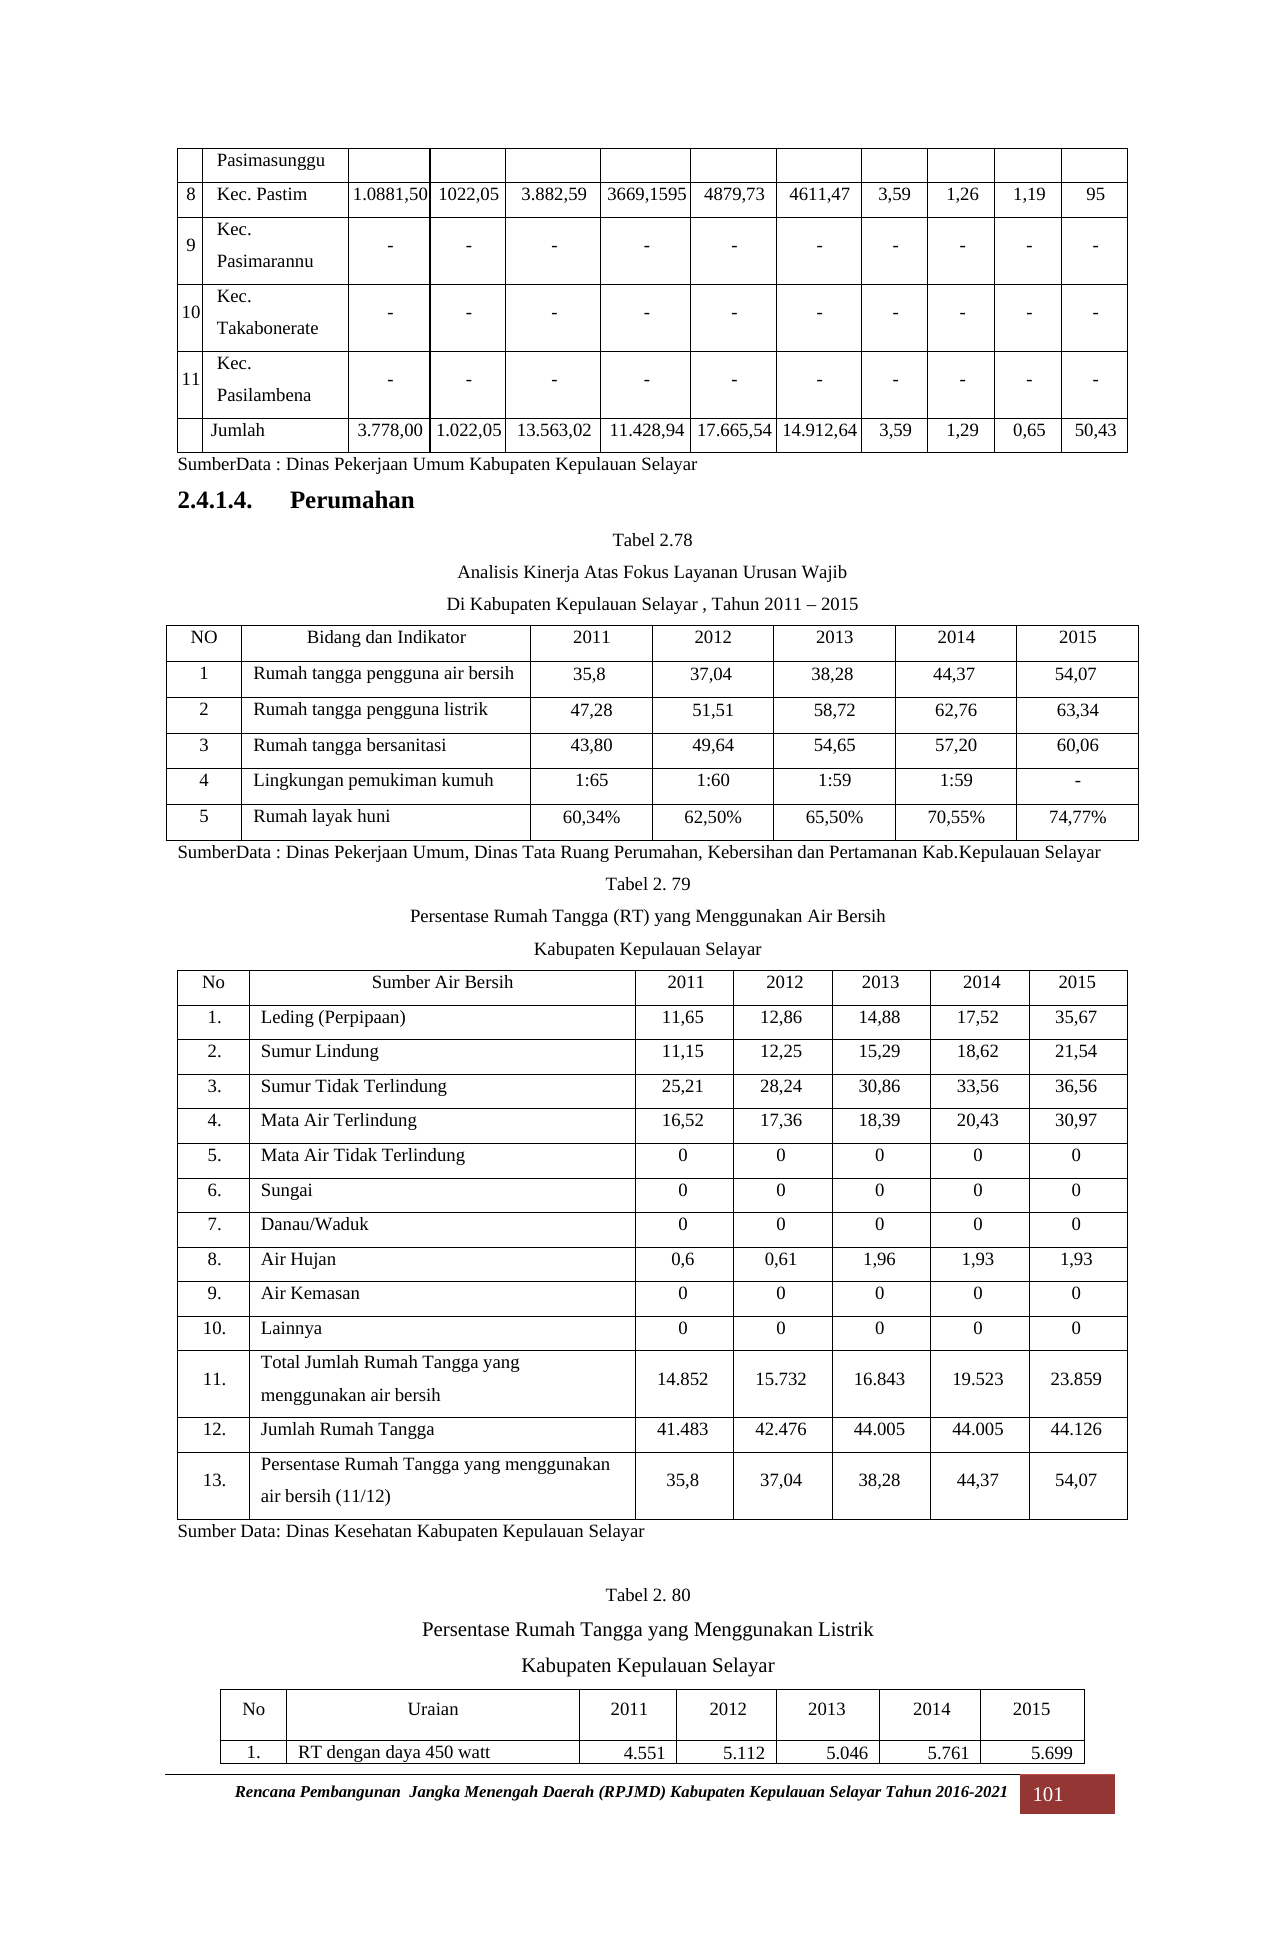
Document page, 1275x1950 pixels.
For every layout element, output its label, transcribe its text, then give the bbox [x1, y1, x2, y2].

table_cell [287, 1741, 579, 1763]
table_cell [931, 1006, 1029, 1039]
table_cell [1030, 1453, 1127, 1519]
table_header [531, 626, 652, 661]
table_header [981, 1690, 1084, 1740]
text Tabel 2. 80 [177, 1584, 1118, 1606]
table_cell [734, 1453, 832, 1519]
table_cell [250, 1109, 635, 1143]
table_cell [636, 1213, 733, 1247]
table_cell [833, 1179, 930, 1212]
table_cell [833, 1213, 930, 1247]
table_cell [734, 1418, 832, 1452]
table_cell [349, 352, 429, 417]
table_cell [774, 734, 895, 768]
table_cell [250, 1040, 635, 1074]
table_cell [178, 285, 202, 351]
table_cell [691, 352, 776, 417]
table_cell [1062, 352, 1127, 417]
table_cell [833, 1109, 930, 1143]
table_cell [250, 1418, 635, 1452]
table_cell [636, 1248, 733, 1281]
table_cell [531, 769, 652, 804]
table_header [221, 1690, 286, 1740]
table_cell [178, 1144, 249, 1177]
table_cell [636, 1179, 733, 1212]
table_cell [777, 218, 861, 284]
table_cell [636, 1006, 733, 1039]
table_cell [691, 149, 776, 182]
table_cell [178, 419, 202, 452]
text Tabel 2. 79 [177, 873, 1118, 895]
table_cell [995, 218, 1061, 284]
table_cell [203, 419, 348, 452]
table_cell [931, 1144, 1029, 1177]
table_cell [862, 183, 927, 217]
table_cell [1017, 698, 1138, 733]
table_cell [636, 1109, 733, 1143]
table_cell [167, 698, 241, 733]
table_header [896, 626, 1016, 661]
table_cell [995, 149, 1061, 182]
text SumberData : Dinas Pekerjaan Umum, Dinas Tata Ruang Perumahan, Kebersihan dan Pertamanan Kab.Kepulauan Selayar [177, 841, 1127, 862]
text Persentase Rumah Tangga (RT) yang Menggunakan Air Bersih [177, 905, 1118, 927]
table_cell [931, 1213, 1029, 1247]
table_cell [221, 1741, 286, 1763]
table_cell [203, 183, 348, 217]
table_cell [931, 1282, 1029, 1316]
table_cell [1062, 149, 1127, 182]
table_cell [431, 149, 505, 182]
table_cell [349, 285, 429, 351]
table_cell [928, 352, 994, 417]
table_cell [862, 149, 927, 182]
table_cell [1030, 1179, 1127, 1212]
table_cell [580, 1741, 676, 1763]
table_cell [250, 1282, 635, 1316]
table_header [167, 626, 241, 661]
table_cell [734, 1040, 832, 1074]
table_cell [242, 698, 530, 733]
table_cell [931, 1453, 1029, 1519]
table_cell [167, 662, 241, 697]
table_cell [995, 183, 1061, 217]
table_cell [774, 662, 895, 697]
text SumberData : Dinas Pekerjaan Umum Kabupaten Kepulauan Selayar [177, 453, 1127, 475]
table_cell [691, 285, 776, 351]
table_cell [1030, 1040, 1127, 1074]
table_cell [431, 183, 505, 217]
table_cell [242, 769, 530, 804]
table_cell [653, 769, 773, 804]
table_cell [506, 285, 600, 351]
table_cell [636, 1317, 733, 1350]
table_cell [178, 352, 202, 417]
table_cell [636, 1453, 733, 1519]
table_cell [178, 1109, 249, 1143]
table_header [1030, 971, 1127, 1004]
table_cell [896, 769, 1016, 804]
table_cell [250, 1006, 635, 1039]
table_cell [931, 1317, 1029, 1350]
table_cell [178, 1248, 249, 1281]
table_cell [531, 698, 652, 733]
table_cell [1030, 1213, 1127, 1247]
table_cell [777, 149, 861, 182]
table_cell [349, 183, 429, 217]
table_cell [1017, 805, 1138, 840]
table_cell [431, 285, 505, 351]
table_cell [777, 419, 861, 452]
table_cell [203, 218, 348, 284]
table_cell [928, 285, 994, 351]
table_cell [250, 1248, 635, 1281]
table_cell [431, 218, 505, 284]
text Persentase Rumah Tangga yang Menggunakan Listrik [177, 1617, 1118, 1641]
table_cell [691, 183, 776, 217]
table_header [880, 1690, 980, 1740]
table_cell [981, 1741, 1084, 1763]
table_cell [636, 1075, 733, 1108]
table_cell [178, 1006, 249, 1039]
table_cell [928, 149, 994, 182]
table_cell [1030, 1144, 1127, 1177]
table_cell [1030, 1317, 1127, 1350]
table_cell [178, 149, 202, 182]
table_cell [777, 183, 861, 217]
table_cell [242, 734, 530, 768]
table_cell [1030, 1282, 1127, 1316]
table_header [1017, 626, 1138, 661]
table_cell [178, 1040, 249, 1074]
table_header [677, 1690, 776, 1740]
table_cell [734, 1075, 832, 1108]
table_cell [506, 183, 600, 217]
list Perumahan [177, 485, 1127, 514]
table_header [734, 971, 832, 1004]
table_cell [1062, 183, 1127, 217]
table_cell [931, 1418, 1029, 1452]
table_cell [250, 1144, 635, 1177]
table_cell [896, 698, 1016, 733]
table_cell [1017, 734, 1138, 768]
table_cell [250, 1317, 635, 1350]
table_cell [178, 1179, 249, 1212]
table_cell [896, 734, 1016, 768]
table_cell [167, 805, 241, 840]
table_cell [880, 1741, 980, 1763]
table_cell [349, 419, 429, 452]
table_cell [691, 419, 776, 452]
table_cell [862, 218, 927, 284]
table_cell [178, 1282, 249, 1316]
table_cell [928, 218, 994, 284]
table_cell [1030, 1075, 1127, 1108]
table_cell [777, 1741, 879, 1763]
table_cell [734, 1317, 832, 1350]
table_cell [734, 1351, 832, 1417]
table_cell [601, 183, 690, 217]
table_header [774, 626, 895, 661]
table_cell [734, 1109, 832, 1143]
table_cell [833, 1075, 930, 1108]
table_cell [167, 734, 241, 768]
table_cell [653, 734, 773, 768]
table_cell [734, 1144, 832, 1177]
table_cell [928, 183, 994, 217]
text Kabupaten Kepulauan Selayar [177, 938, 1118, 959]
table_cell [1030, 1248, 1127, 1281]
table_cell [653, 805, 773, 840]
text Kabupaten Kepulauan Selayar [177, 1653, 1118, 1677]
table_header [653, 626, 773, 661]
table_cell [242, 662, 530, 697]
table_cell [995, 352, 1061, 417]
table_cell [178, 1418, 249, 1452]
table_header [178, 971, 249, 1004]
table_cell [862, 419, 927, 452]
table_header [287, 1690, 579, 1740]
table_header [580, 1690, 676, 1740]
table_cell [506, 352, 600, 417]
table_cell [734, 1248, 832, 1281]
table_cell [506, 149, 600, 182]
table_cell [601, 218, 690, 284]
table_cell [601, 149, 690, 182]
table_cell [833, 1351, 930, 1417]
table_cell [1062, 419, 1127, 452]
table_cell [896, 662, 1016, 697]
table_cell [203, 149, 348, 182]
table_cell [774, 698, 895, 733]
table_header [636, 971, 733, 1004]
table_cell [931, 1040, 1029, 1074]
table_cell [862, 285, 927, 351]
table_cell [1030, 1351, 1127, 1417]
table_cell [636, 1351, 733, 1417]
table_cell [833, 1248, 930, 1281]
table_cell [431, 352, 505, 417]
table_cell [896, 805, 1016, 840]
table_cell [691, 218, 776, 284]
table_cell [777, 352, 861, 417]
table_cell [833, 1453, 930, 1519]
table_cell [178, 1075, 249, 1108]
text Sumber Data: Dinas Kesehatan Kabupaten Kepulauan Selayar [177, 1520, 1127, 1541]
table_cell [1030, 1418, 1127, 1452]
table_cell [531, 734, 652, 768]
text Di Kabupaten Kepulauan Selayar , Tahun 2011 – 2015 [177, 593, 1127, 615]
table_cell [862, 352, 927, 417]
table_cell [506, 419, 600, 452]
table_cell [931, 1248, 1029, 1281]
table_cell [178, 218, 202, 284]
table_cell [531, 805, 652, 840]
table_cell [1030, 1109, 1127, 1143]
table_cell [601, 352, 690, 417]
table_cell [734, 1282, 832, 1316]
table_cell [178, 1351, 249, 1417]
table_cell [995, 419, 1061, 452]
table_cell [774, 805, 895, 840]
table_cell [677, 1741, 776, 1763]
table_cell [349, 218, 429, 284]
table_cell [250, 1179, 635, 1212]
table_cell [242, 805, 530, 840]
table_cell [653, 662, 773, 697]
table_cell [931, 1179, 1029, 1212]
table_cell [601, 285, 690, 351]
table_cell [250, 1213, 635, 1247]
text Tabel 2.78 [177, 528, 1127, 550]
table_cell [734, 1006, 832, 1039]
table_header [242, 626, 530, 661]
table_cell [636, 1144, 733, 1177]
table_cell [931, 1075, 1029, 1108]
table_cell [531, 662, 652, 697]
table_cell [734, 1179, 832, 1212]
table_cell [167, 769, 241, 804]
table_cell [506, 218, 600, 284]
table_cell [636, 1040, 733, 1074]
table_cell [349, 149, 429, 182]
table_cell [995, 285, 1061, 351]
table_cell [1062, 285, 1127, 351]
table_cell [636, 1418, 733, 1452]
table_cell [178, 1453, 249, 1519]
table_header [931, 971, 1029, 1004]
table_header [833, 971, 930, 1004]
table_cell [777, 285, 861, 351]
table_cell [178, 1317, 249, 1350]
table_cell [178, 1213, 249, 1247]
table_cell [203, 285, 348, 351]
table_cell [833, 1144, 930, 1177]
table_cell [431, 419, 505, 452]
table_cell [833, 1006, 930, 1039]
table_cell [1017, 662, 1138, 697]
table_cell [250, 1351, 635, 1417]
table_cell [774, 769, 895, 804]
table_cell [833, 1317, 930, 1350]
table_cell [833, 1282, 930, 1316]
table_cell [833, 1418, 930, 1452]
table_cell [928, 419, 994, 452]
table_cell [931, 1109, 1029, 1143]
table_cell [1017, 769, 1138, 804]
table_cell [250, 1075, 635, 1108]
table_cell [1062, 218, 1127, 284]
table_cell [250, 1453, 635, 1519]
text Analisis Kinerja Atas Fokus Layanan Urusan Wajib [177, 561, 1127, 582]
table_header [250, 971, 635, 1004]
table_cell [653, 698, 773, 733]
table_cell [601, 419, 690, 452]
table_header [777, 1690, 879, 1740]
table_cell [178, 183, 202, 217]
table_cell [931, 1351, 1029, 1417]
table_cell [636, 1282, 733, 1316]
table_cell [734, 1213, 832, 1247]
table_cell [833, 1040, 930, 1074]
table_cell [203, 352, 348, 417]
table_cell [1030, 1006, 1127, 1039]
